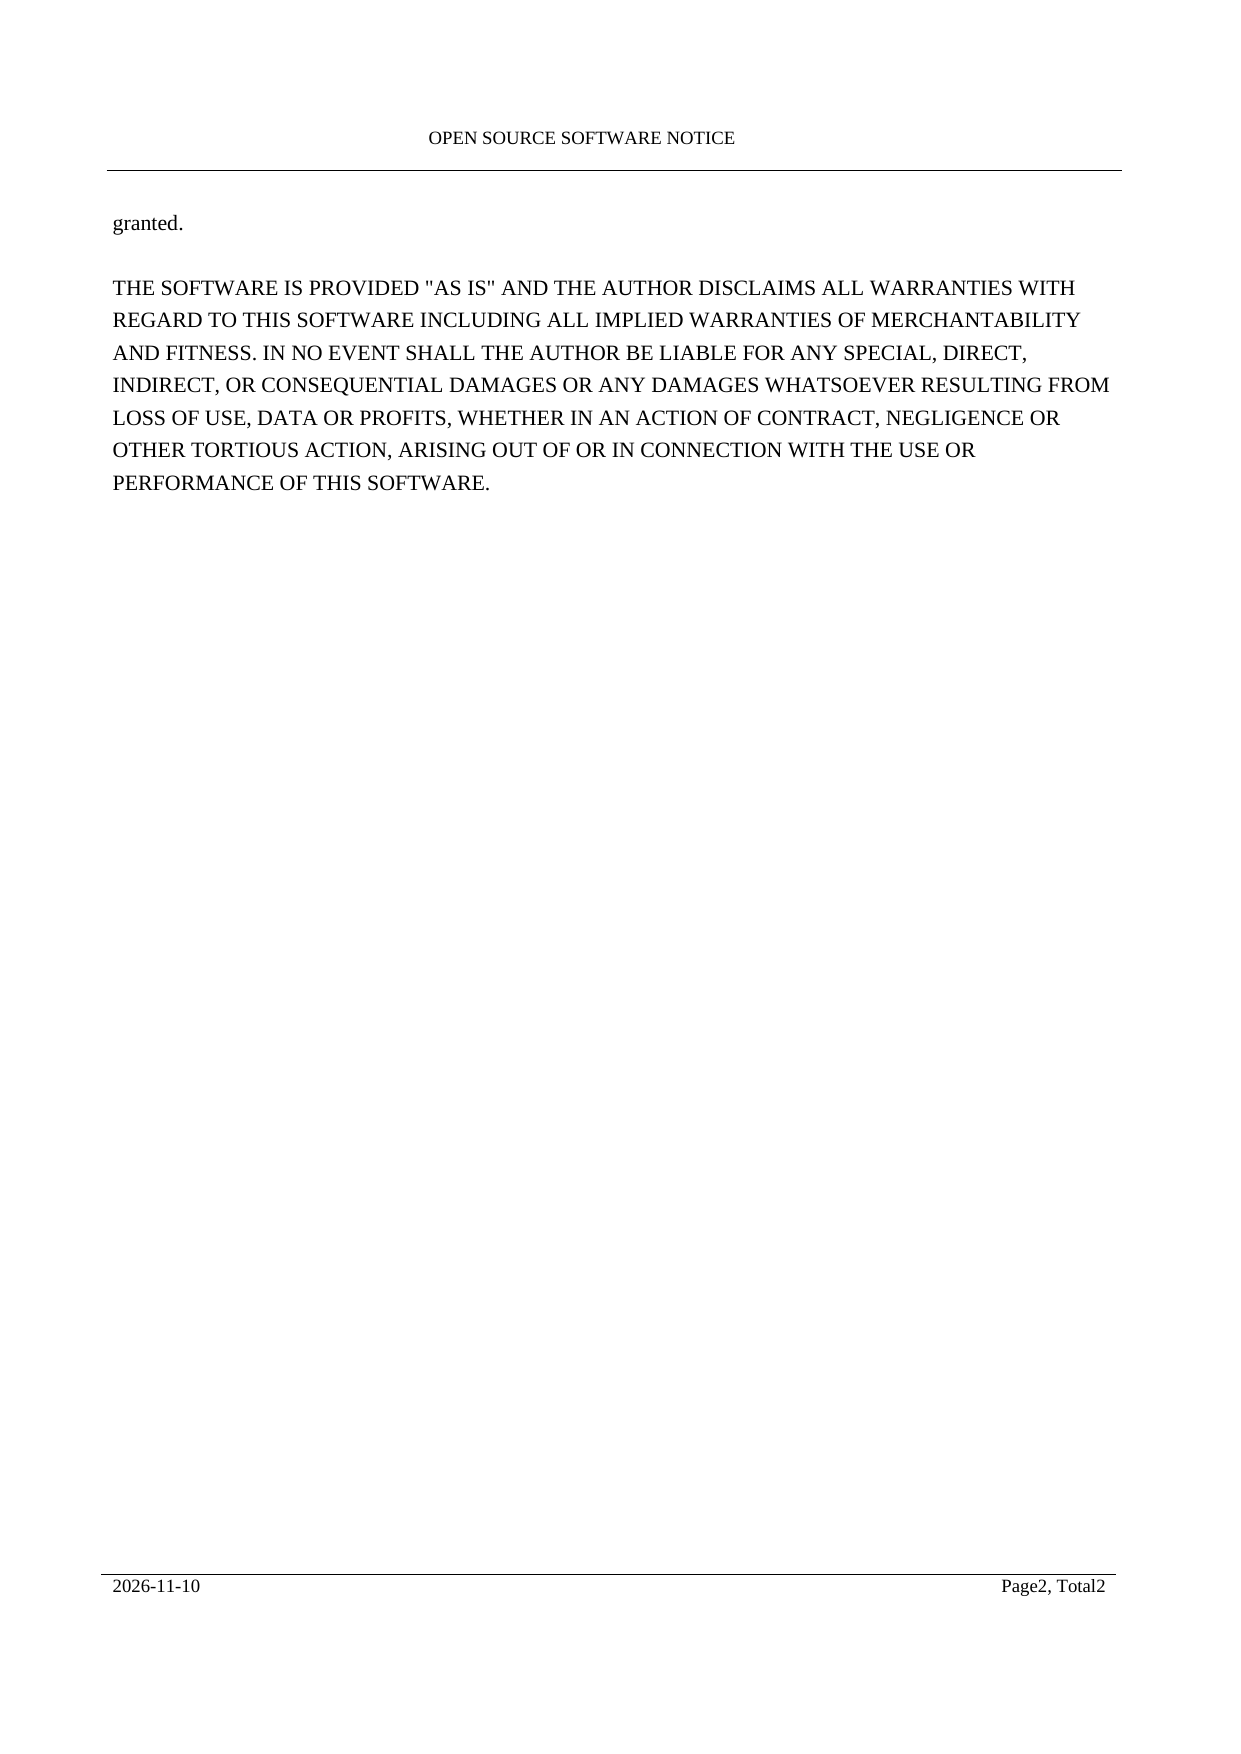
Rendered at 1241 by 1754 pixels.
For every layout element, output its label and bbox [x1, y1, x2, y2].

text [112, 206, 1128, 531]
